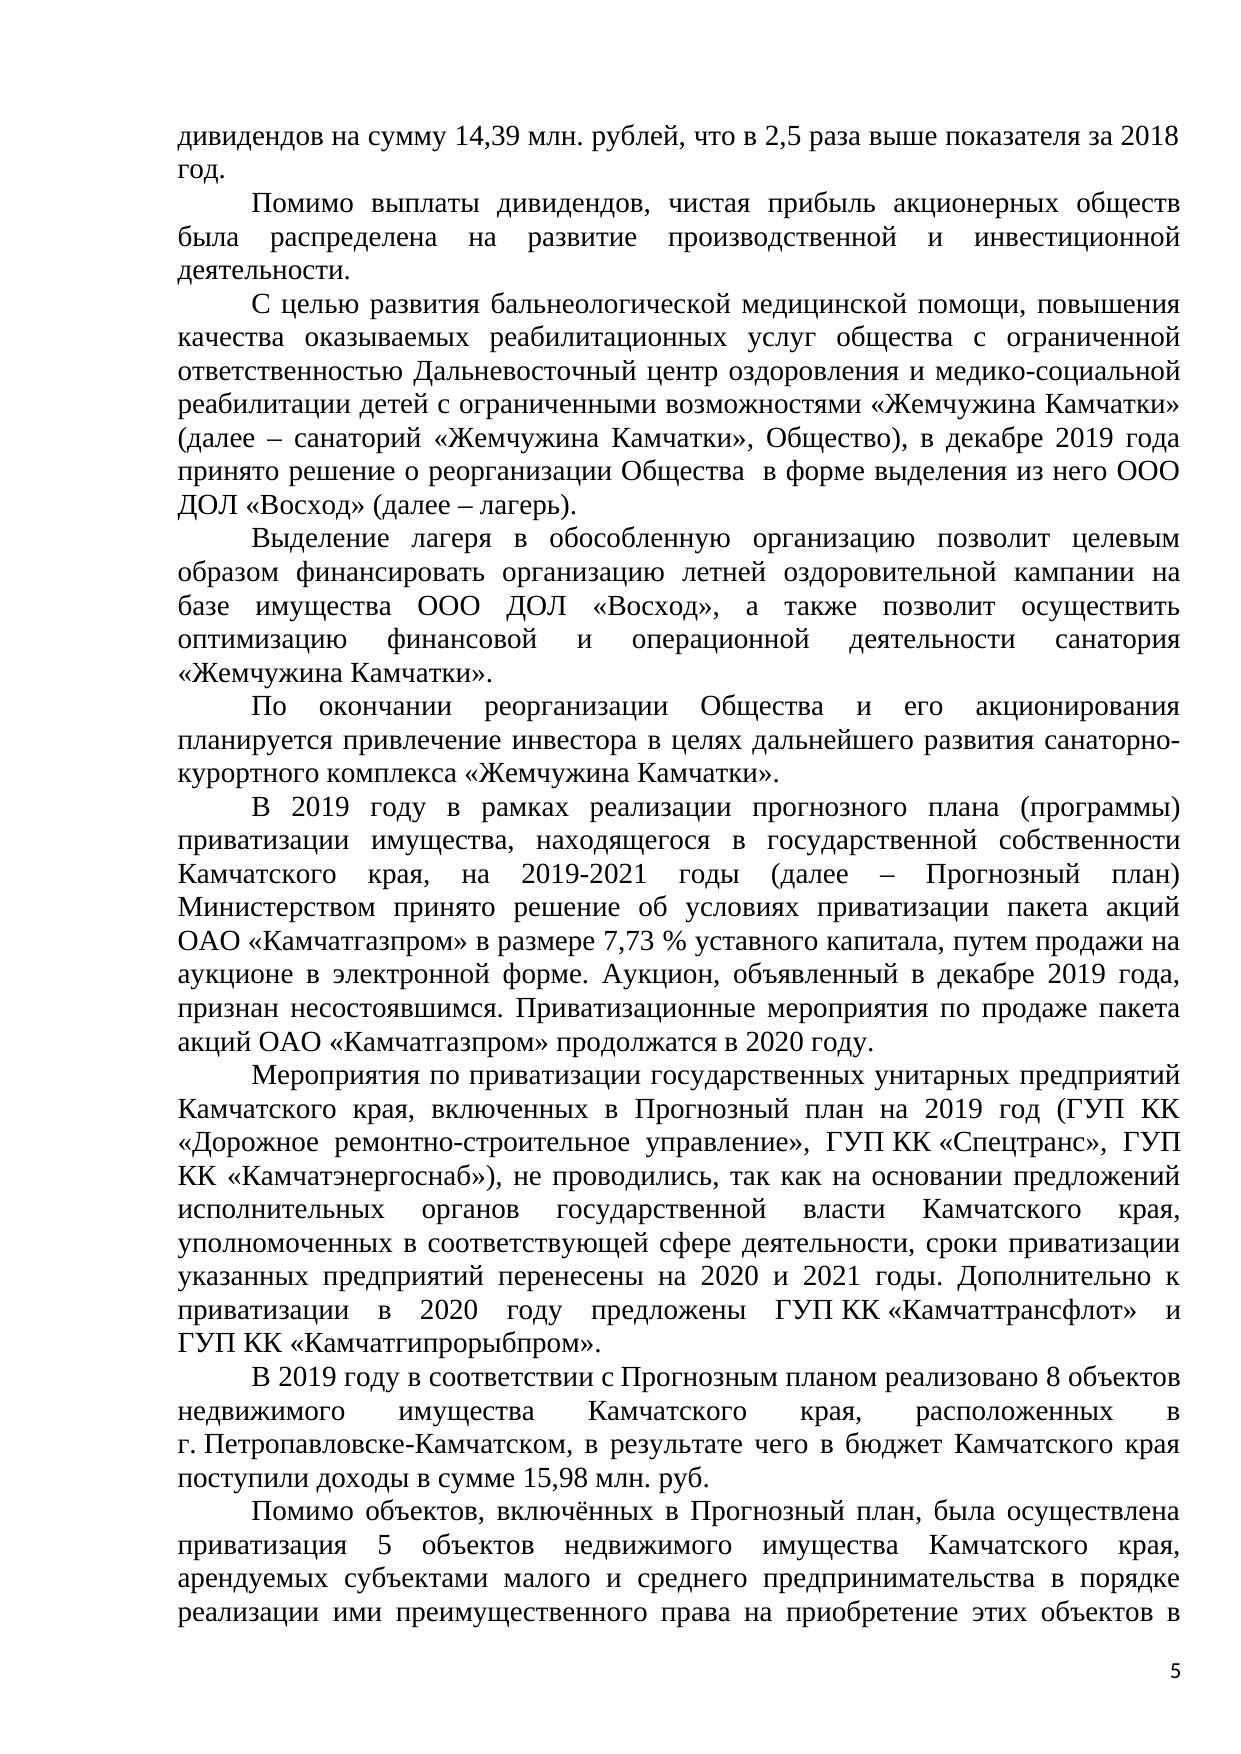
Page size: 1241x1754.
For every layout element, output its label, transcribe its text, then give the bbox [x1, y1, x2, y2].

text Мероприятия по приватизации государственных унитарных предприятий Камчатского края, включенных в Прогнозный план на 2019 год (ГУП КК «Дорожное ремонтно-строительное управление», ГУП КК «Спецтранс», ГУП КК «Камчатэнергоснаб»), не проводились, так как на основании предложений исполнительных органов государственной власти Камчатского края, уполномоченных в соответствующей сфере деятельности, сроки приватизации указанных предприятий перенесены на 2020 и 2021 годы. Дополнительно к приватизации в 2020 году предложены ГУП КК «Камчаттрансфлот» и ГУП КК «Камчатгипрорыбпром». [177, 1057, 1181, 1359]
text Помимо выплаты дивидендов, чистая прибыль акционерных обществ была распределена на развитие производственной и инвестиционной деятельности. [177, 185, 1181, 286]
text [177, 118, 1181, 185]
text По окончании реорганизации Общества и его акционирования планируется привлечение инвестора в целях дальнейшего развития санаторно-курортного комплекса «Жемчужина Камчатки». [177, 688, 1181, 789]
text Выделение лагеря в обособленную организацию позволит целевым образом финансировать организацию летней оздоровительной кампании на базе имущества ООО ДОЛ «Восход», а также позволит осуществить оптимизацию финансовой и операционной деятельности санатория «Жемчужина Камчатки». [177, 521, 1181, 688]
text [177, 1493, 1181, 1627]
text В 2019 году в соответствии с Прогнозным планом реализовано 8 объектов недвижимого имущества Камчатского края, расположенных в г. Петропавловске-Камчатском, в результате чего в бюджет Камчатского края поступили доходы в сумме 15,98 млн. руб. [177, 1359, 1181, 1493]
text С целью развития бальнеологической медицинской помощи, повышения качества оказываемых реабилитационных услуг общества с ограниченной ответственностью Дальневосточный центр оздоровления и медико-социальной реабилитации детей с ограниченными возможностями «Жемчужина Камчатки» (далее – санаторий «Жемчужина Камчатки», Общество), в декабре 2019 года принято решение о реорганизации Общества в форме выделения из него ООО ДОЛ «Восход» (далее – лагерь). [177, 286, 1181, 521]
text В 2019 году в рамках реализации прогнозного плана (программы) приватизации имущества, находящегося в государственной собственности Камчатского края, на 2019-2021 годы (далее – Прогнозный план) Министерством принято решение об условиях приватизации пакета акций ОАО «Камчатгазпром» в размере 7,73 % уставного капитала, путем продажи на аукционе в электронной форме. Аукцион, объявленный в декабре 2019 года, признан несостоявшимся. Приватизационные мероприятия по продаже пакета акций ОАО «Камчатгазпром» продолжатся в 2020 году. [177, 789, 1181, 1057]
